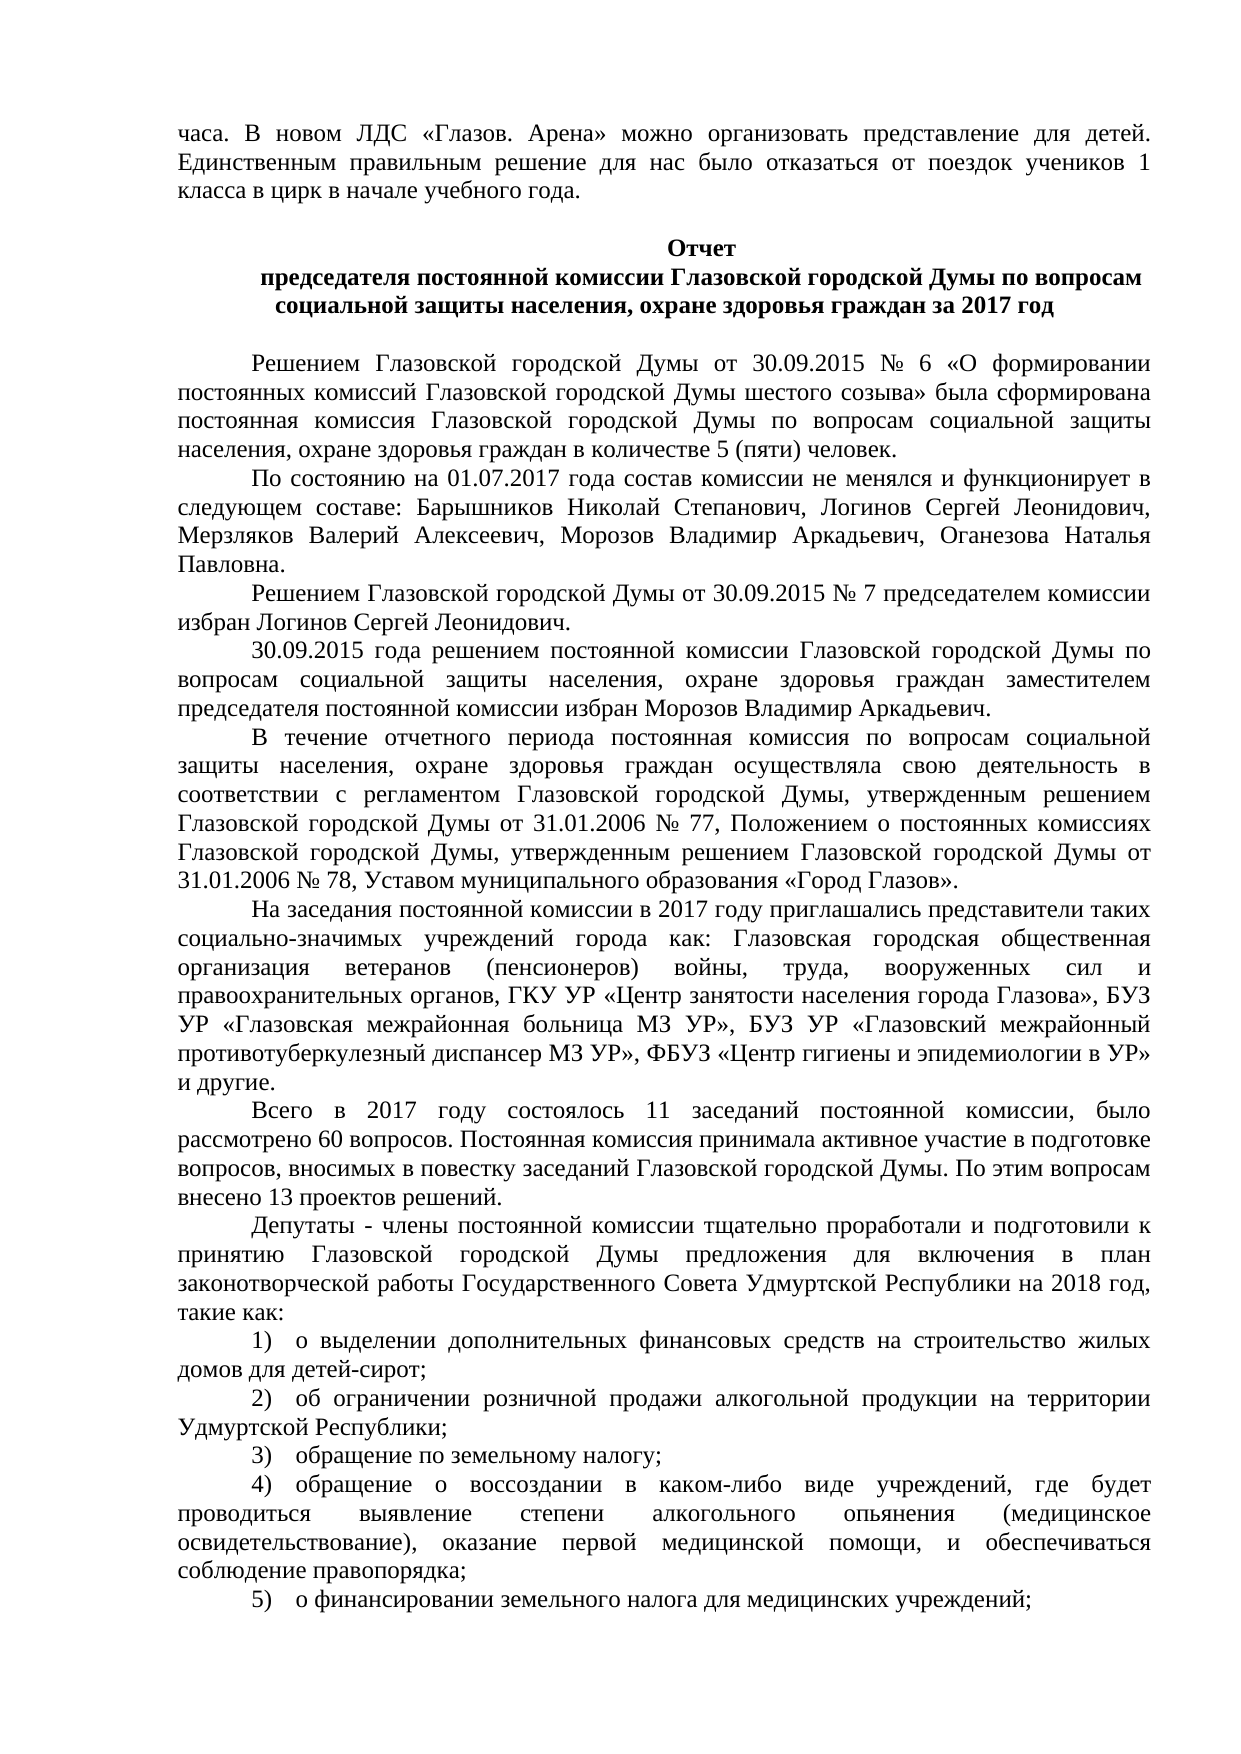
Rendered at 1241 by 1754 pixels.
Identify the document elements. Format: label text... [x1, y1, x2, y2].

list обращение о воссоздании в каком-либо виде учреждений, где будет проводиться выявление степени алкогольного опьянения (медицинское освидетельствование), оказание первой медицинской помощи, и обеспечиваться соблюдение правопорядка; [177, 1469, 1152, 1584]
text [177, 118, 1152, 204]
list обращение по земельному налогу; [177, 1441, 1152, 1469]
text председателя постоянной комиссии Глазовской городской Думы по вопросам социальной защиты населения, охране здоровья граждан за 2017 год [177, 262, 1152, 319]
text В течение отчетного периода постоянная комиссия по вопросам социальной защиты населения, охране здоровья граждан осуществляла свою деятельность в соответствии с регламентом Глазовской городской Думы, утвержденным решением Глазовской городской Думы от 31.01.2006 № 77, Положением о постоянных комиссиях Глазовской городской Думы, утвержденным решением Глазовской городской Думы от 31.01.2006 № 78, Уставом муниципального образования «Город Глазов». [177, 722, 1152, 894]
list о выделении дополнительных финансовых средств на строительство жилых домов для детей-сирот; [177, 1326, 1152, 1383]
text 30.09.2015 года решением постоянной комиссии Глазовской городской Думы по вопросам социальной защиты населения, охране здоровья граждан заместителем председателя постоянной комиссии избран Морозов Владимир Аркадьевич. [177, 636, 1152, 722]
text Отчет [177, 233, 1152, 262]
list о финансировании земельного налога для медицинских учреждений; [177, 1584, 1152, 1613]
text Решением Глазовской городской Думы от 30.09.2015 № 7 председателем комиссии избран Логинов Сергей Леонидович. [177, 578, 1152, 636]
text Депутаты - члены постоянной комиссии тщательно проработали и подготовили к принятию Глазовской городской Думы предложения для включения в план законотворческой работы Государственного Совета Удмуртской Республики на 2018 год, такие как: [177, 1211, 1152, 1326]
list об ограничении розничной продажи алкогольной продукции на территории Удмуртской Республики; [177, 1383, 1152, 1441]
text По состоянию на 01.07.2017 года состав комиссии не менялся и функционирует в следующем составе: Барышников Николай Степанович, Логинов Сергей Леонидович, Мерзляков Валерий Алексеевич, Морозов Владимир Аркадьевич, Оганезова Наталья Павловна. [177, 463, 1152, 578]
text Решением Глазовской городской Думы от 30.09.2015 № 6 «О формировании постоянных комиссий Глазовской городской Думы шестого созыва» была сформирована постоянная комиссия Глазовской городской Думы по вопросам социальной защиты населения, охране здоровья граждан в количестве 5 (пяти) человек. [177, 348, 1152, 463]
text Всего в 2017 году состоялось 11 заседаний постоянной комиссии, было рассмотрено 60 вопросов. Постоянная комиссия принимала активное участие в подготовке вопросов, вносимых в повестку заседаний Глазовской городской Думы. По этим вопросам внесено 13 проектов решений. [177, 1096, 1152, 1211]
text На заседания постоянной комиссии в 2017 году приглашались представители таких социально-значимых учреждений города как: Глазовская городская общественная организация ветеранов (пенсионеров) войны, труда, вооруженных сил и правоохранительных органов, ГКУ УР «Центр занятости населения города Глазова», БУЗ УР «Глазовская межрайонная больница МЗ УР», БУЗ УР «Глазовский межрайонный противотуберкулезный диспансер МЗ УР», ФБУЗ «Центр гигиены и эпидемиологии в УР» и другие. [177, 894, 1152, 1096]
